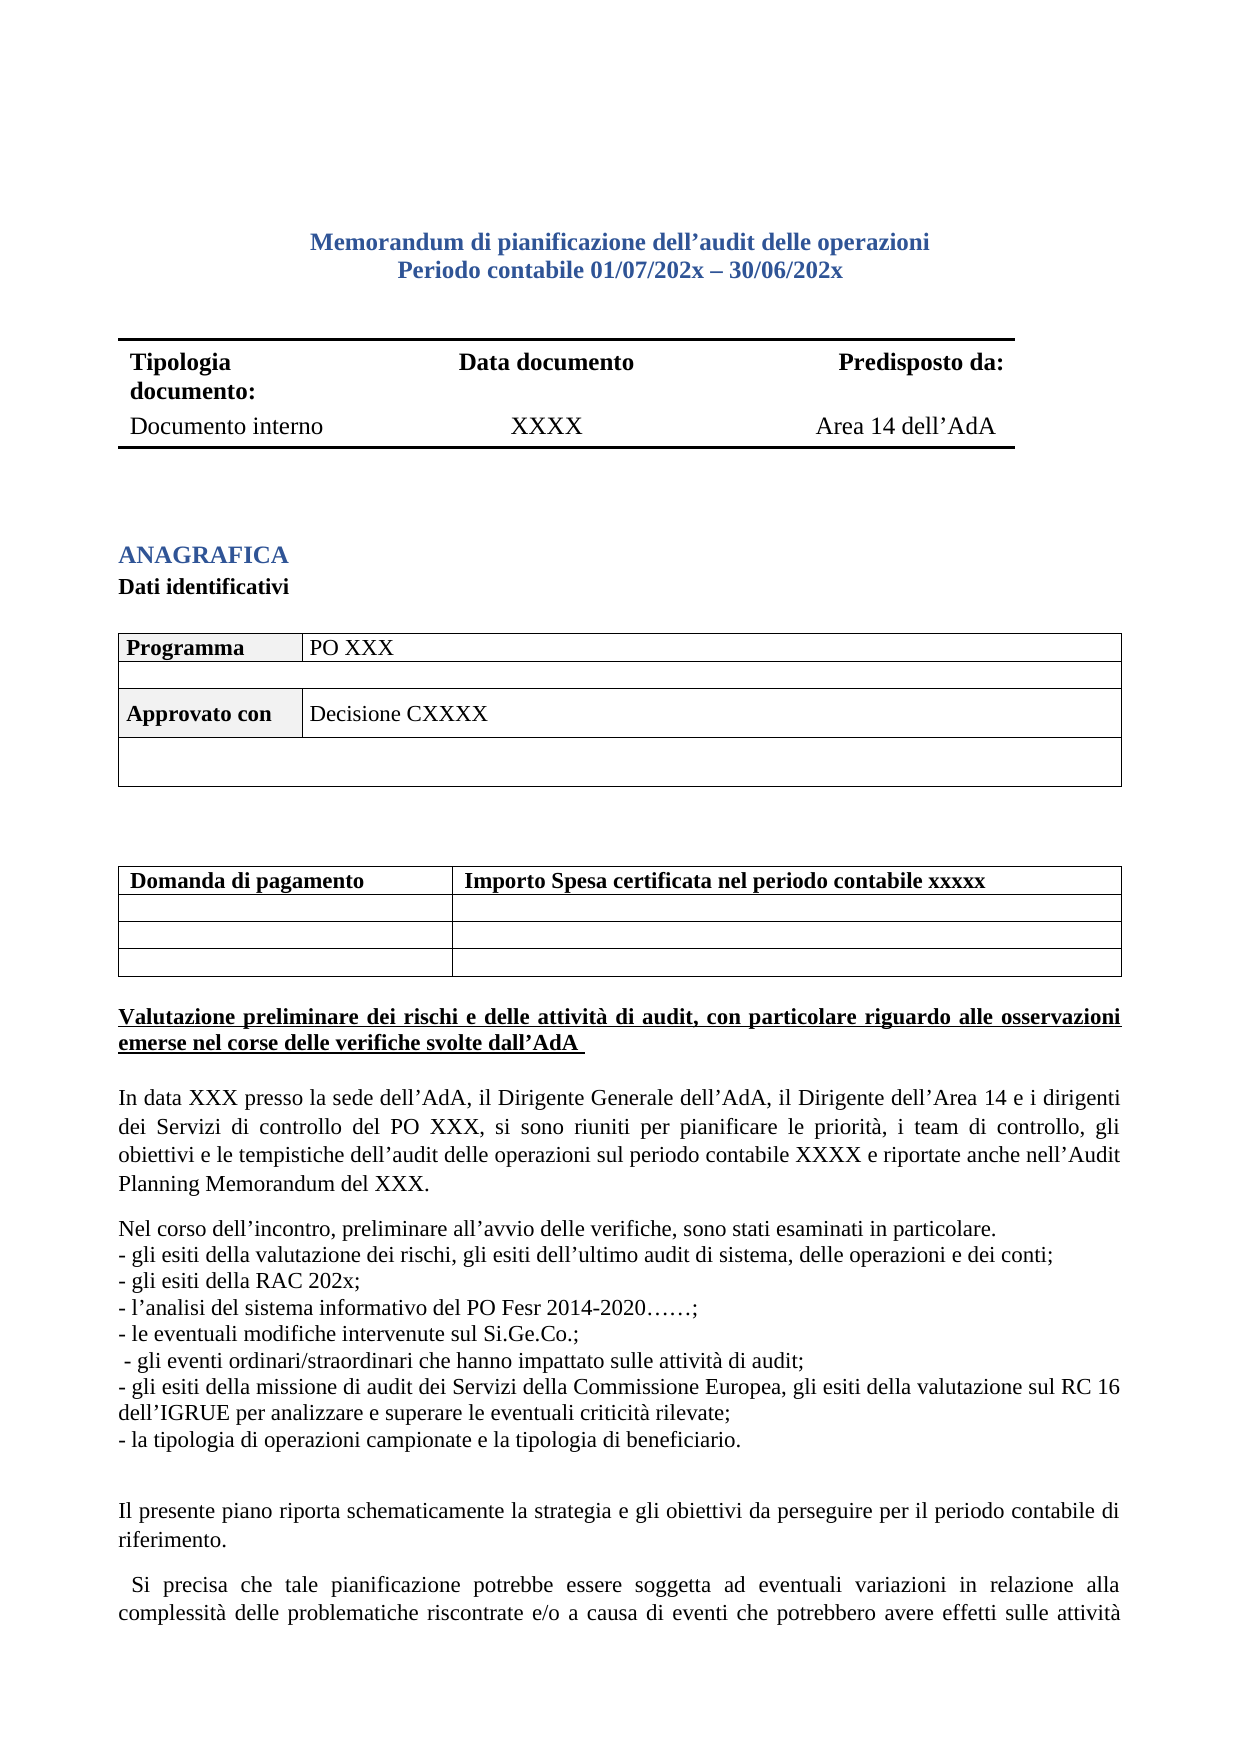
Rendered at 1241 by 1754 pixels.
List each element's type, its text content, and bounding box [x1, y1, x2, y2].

table_cell [119, 662, 1121, 688]
table_cell [119, 895, 452, 921]
table_header Domanda di pagamento [119, 867, 452, 893]
table_header Importo Spesa certificata nel periodo contabile xxxxx [453, 867, 1121, 893]
table_cell [453, 895, 1121, 921]
text Memorandum di pianificazione dell’audit delle operazioni [118, 227, 1122, 255]
text Nel corso dell’incontro, preliminare all’avvio delle verifiche, sono stati esaminati in particolare. [118, 1215, 1122, 1241]
table_header PO XXX [303, 634, 1121, 661]
text Il presente piano riporta schematicamente la strategia e gli obiettivi da perseguire per il periodo contabile di riferimento. [118, 1497, 1122, 1552]
table_cell Approvato con [119, 689, 302, 737]
table_cell [119, 949, 452, 976]
table_header Programma [119, 634, 302, 661]
text - gli esiti della valutazione dei rischi, gli esiti dell’ultimo audit di sistema, delle operazioni e dei conti; [118, 1241, 1122, 1268]
table_cell Documento interno [118, 405, 366, 446]
text - gli esiti della missione di audit dei Servizi della Commissione Europea, gli esiti della valutazione sul RC 16 dell’IGRUE per analizzare e superare le eventuali criticità rilevate; [118, 1373, 1122, 1426]
table_cell Area 14 dell’AdA [727, 405, 1015, 446]
text Dati identificativi [118, 573, 1122, 599]
table_cell [453, 922, 1121, 948]
text - la tipologia di operazioni campionate e la tipologia di beneficiario. [118, 1426, 1122, 1452]
table_cell XXXX [366, 405, 727, 446]
text - l’analisi del sistema informativo del PO Fesr 2014-2020……; [118, 1294, 1122, 1320]
table_header Predisposto da: [727, 341, 1015, 405]
table_cell [119, 738, 1121, 786]
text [118, 1571, 1122, 1626]
text Valutazione preliminare dei rischi e delle attività di audit, con particolare riguardo alle osservazioni emerse nel corse delle verifiche svolte dall’AdA [118, 1027, 1122, 1056]
table_header Tipologia documento: [118, 341, 366, 405]
text - le eventuali modifiche intervenute sul Si.Ge.Co.; [118, 1320, 1122, 1347]
subtitle ANAGRAFICA [118, 540, 1122, 568]
table_cell [119, 922, 452, 948]
text - gli eventi ordinari/straordinari che hanno impattato sulle attività di audit; [118, 1347, 1122, 1373]
text - gli esiti della RAC 202x; [118, 1268, 1122, 1294]
table_cell [453, 949, 1121, 976]
table_header Data documento [366, 341, 727, 405]
text Valutazione preliminare dei rischi e delle attività di audit, con particolare riguardo alle osservazioni emerse nel corse delle verifiche svolte dall’AdA [118, 1003, 1122, 1026]
table_cell Decisione CXXXX [303, 689, 1121, 737]
text Periodo contabile 01/07/202x – 30/06/202x [118, 255, 1122, 284]
text In data XXX presso la sede dell’AdA, il Dirigente Generale dell’AdA, il Dirigente dell’Area 14 e i dirigenti dei Servizi di controllo del PO XXX, si sono riuniti per pianificare le priorità, i team di controllo, gli obiettivi e le tempistiche dell’audit delle operazioni sul periodo contabile XXXX e riportate anche nell’Audit Planning Memorandum del XXX. [118, 1084, 1122, 1196]
